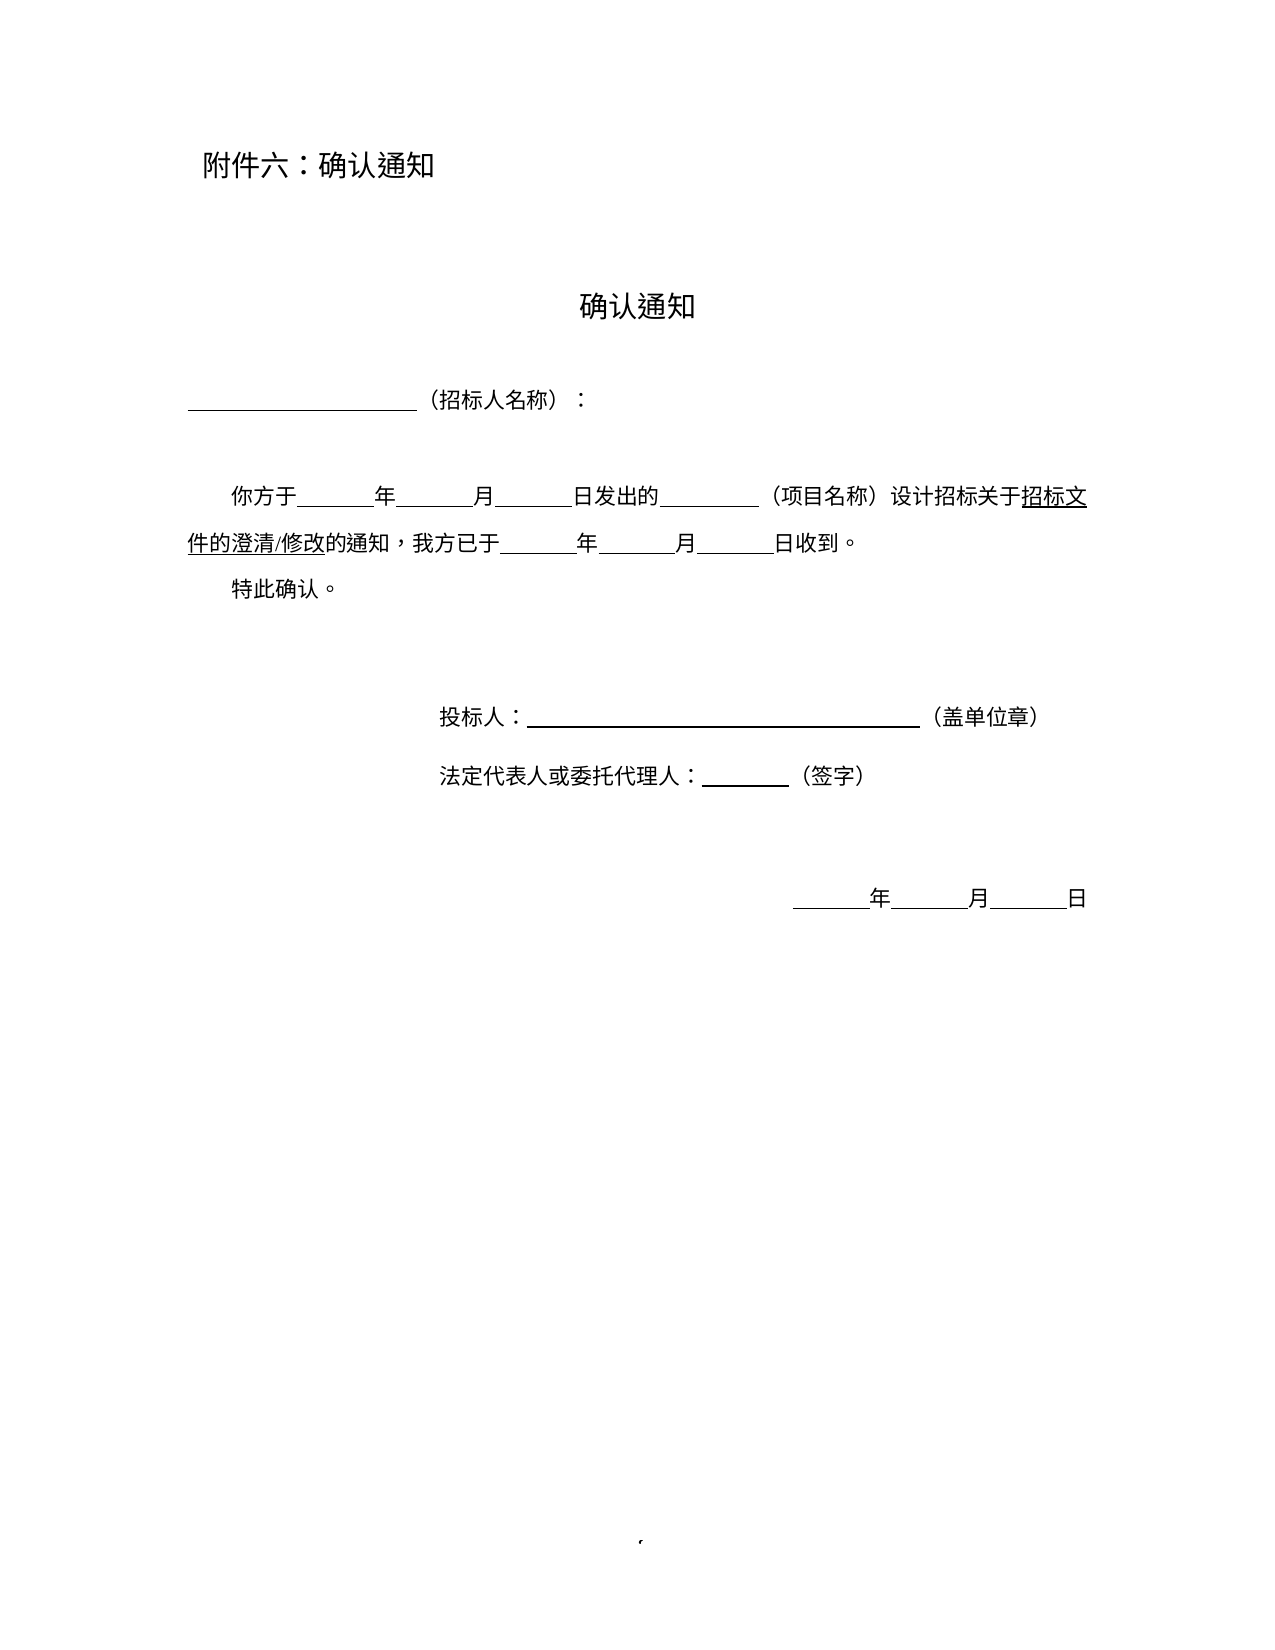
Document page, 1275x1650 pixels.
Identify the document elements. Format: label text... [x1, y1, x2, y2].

subtitle 附件六：确认通知 [202, 146, 1089, 184]
text （招标人名称）： [187, 386, 1089, 415]
text 法定代表人或委托代理人： （签字） [439, 761, 1089, 790]
text 你方于 年 月 日发出的 （项目名称）设计招标关于招标文 [231, 481, 1100, 511]
text 件的澄清/修改的通知，我方已于 年 月 日收到。 [187, 528, 1089, 558]
text 确认通知 [177, 286, 1098, 326]
text 投标人： （盖单位章） [439, 702, 1089, 732]
text 特此确认。 [231, 574, 1089, 604]
text 年 月 日 [177, 883, 1088, 913]
